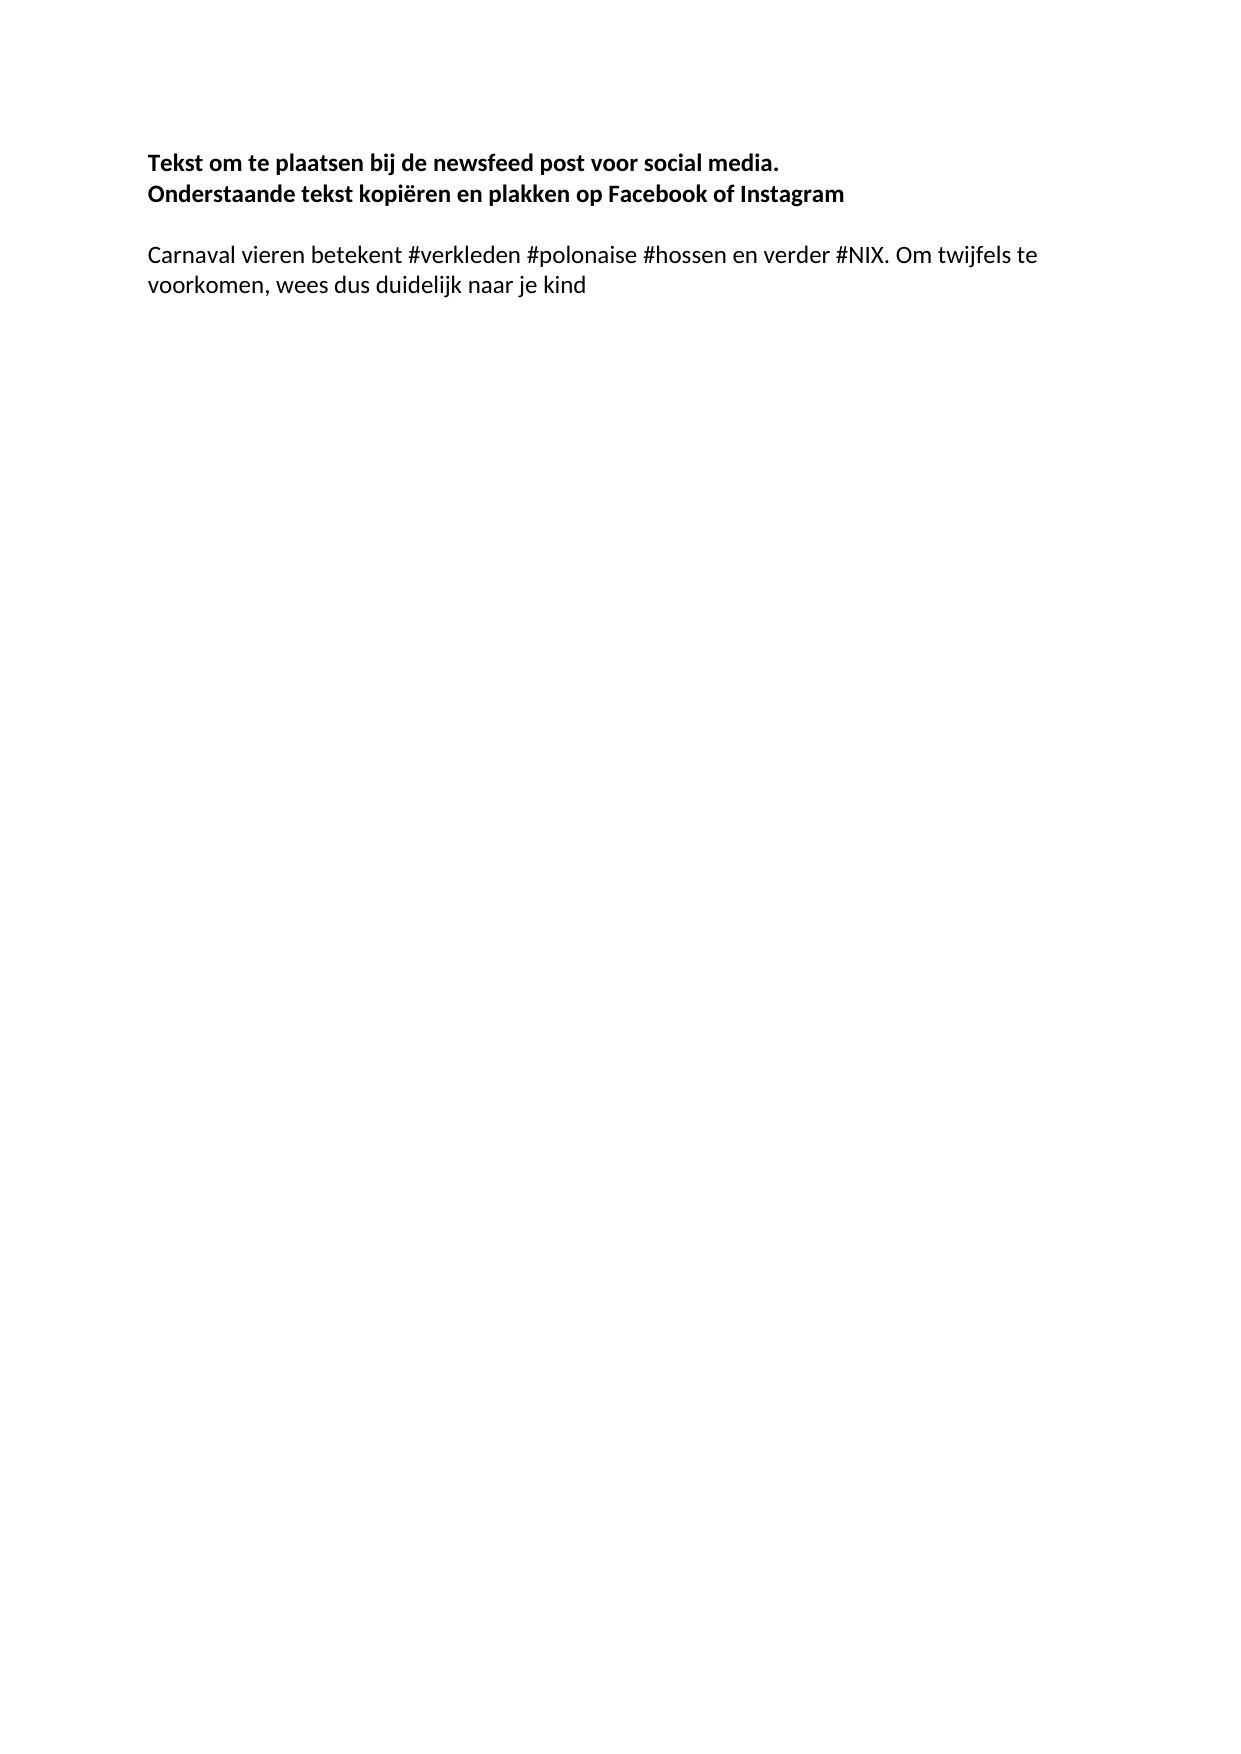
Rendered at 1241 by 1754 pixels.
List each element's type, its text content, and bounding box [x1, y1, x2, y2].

text Tekst om te plaatsen bij de newsfeed post voor social media. [148, 148, 1093, 178]
text Onderstaande tekst kopiëren en plakken op Facebook of Instagram [148, 178, 1093, 209]
text Carnaval vieren betekent #verkleden #polonaise #hossen en verder #NIX. Om twijfels te voorkomen, wees dus duidelijk naar je kind [148, 239, 1093, 300]
